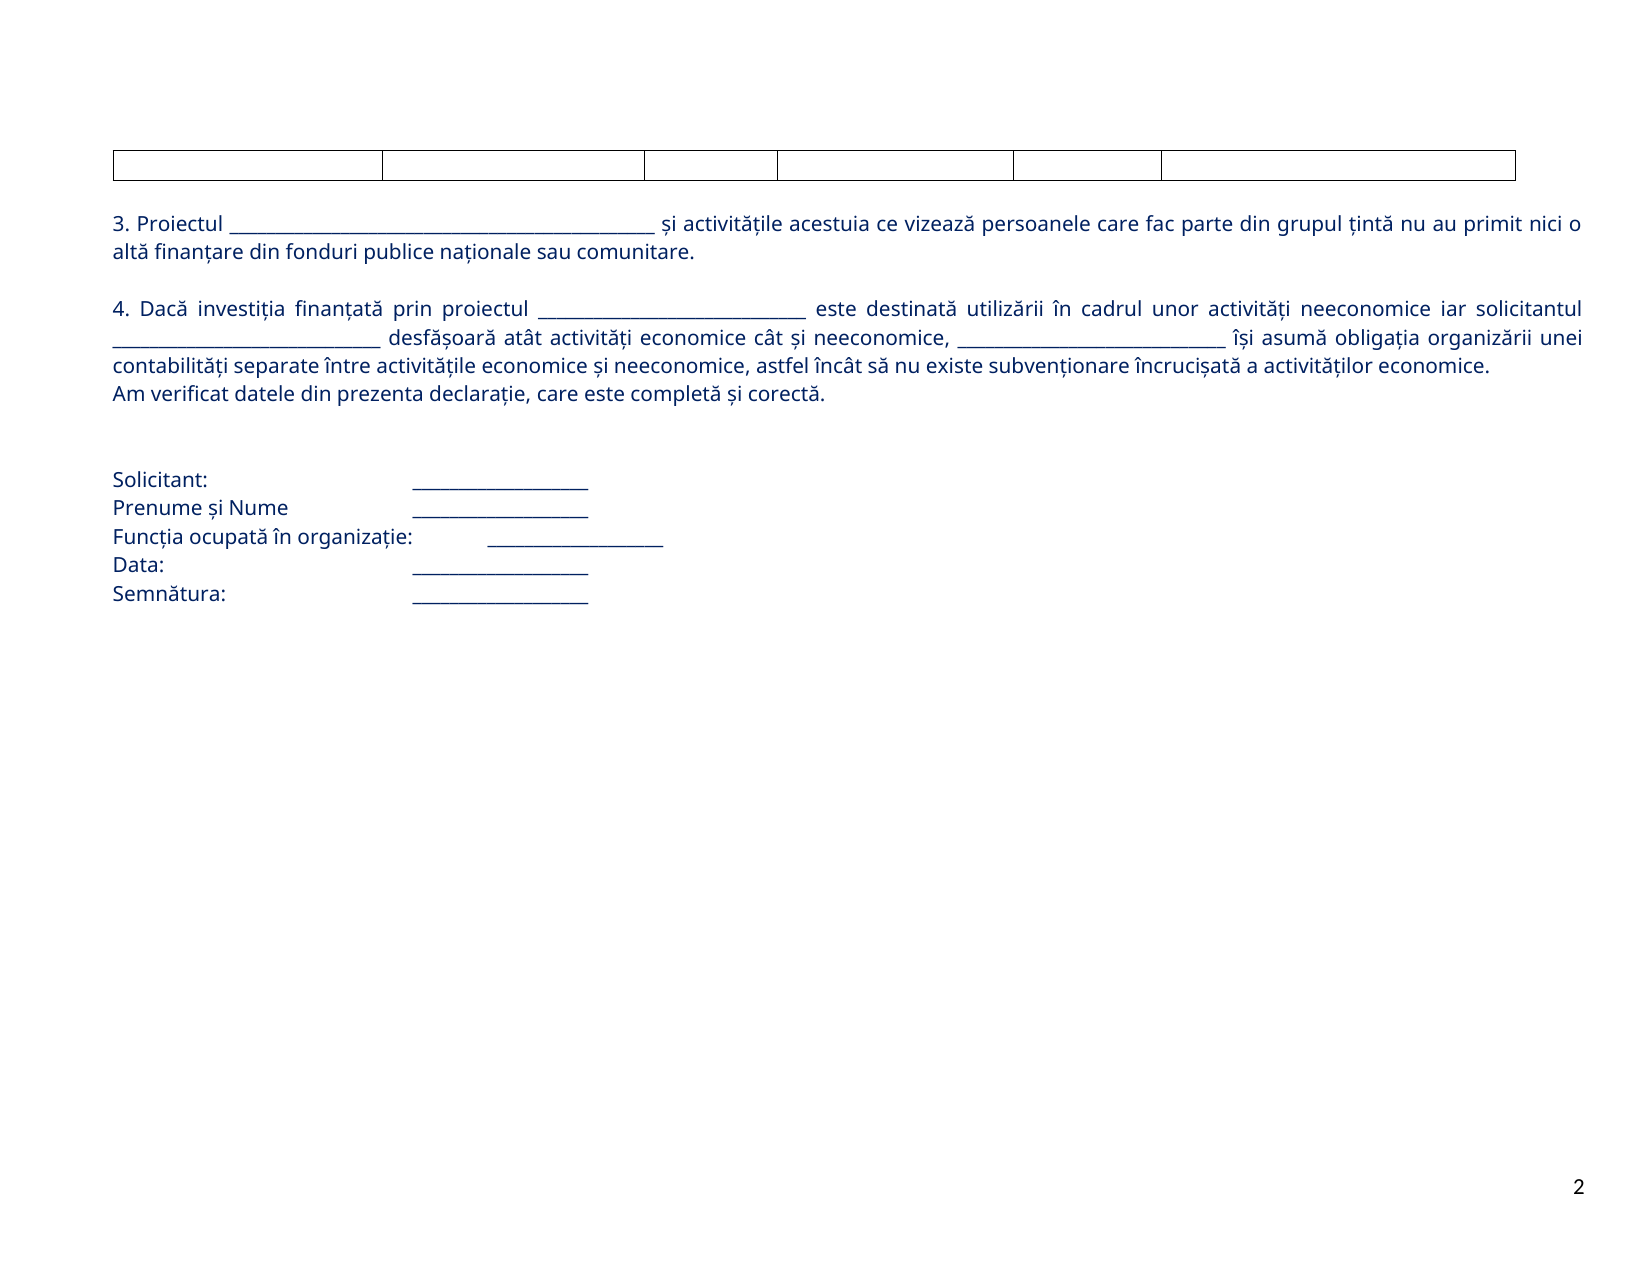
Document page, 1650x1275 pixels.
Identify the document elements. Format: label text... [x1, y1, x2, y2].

text Solicitant: ___________________ [112, 465, 1584, 493]
text 3. Proiectul ______________________________________________ și activitățile acestuia ce vizează persoanele care fac parte din grupul țintă nu au primit nici o altă finanțare din fonduri publice naționale sau comunitare. [112, 209, 1584, 266]
text 4. Dacă investiția finanțată prin proiectul _____________________________ este destinată utilizării în cadrul unor activități neeconomice iar solicitantul _____________________________ desfășoară atât activități economice cât și neeconomice, _____________________________ își asumă obligația organizării unei contabilități separate între activitățile economice și neeconomice, astfel încât să nu existe subvenționare încrucișată a activităților economice. [112, 294, 1584, 379]
text Am verificat datele din prezenta declarație, care este completă și corectă. [112, 379, 1584, 408]
text Funcția ocupată în organizație: ___________________ [112, 522, 1584, 550]
table_cell [383, 151, 644, 179]
table_cell [114, 151, 382, 179]
table_cell [1014, 151, 1161, 179]
table_cell [645, 151, 777, 179]
text Semnătura: ___________________ [112, 579, 1584, 607]
text Data: ___________________ [112, 550, 1584, 579]
table_cell [1162, 151, 1515, 179]
text Prenume și Nume ___________________ [112, 493, 1584, 522]
table_cell [778, 151, 1013, 179]
